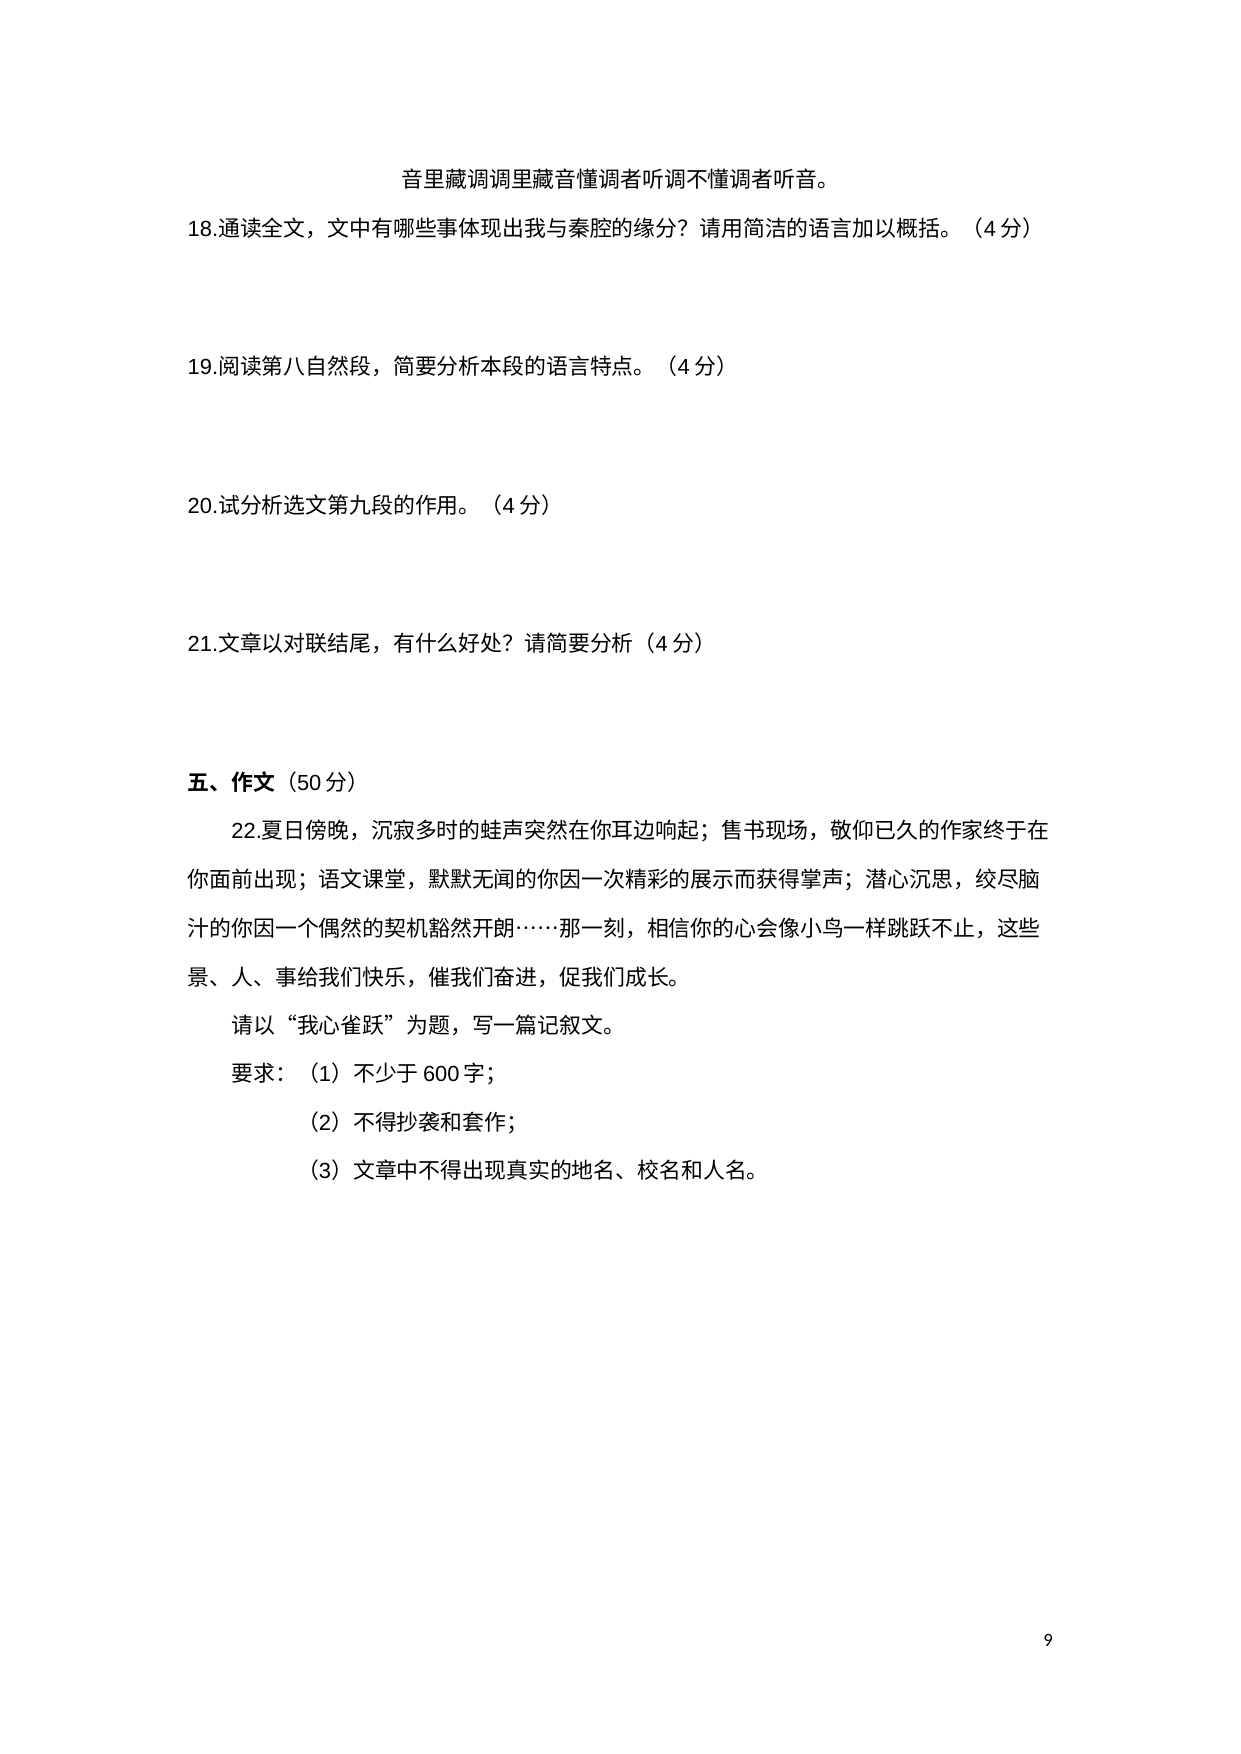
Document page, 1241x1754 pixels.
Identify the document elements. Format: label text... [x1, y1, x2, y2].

text 20.试分析选文第九段的作用。（4分） [187, 487, 1053, 520]
text （2）不得抄袭和套作； [187, 1104, 1053, 1137]
text 五、作文（50分） [187, 764, 1053, 797]
text 请以“我心雀跃”为题，写一篇记叙文。 [187, 1007, 1053, 1040]
text 21.文章以对联结尾，有什么好处？请简要分析（4分） [187, 626, 1053, 658]
text 音里藏调调里藏音懂调者听调不懂调者听音。 [187, 162, 1053, 194]
text 18.通读全文，文中有哪些事体现出我与秦腔的缘分？请用简洁的语言加以概括。（4分） [187, 210, 1053, 243]
text 19.阅读第八自然段，简要分析本段的语言特点。（4分） [187, 349, 1053, 381]
text 要求：（1）不少于600字； [187, 1056, 1053, 1088]
text （3）文章中不得出现真实的地名、校名和人名。 [187, 1152, 1053, 1185]
text 22.夏日傍晚，沉寂多时的蛙声突然在你耳边响起；售书现场，敬仰已久的作家终于在你面前出现；语文课堂，默默无闻的你因一次精彩的展示而获得掌声；潜心沉思，绞尽脑汁的你因一个偶然的契机豁然开朗……那一刻，相信你的心会像小鸟一样跳跃不止，这些景、人、事给我们快乐，催我们奋进，促我们成长。 [187, 813, 1053, 992]
